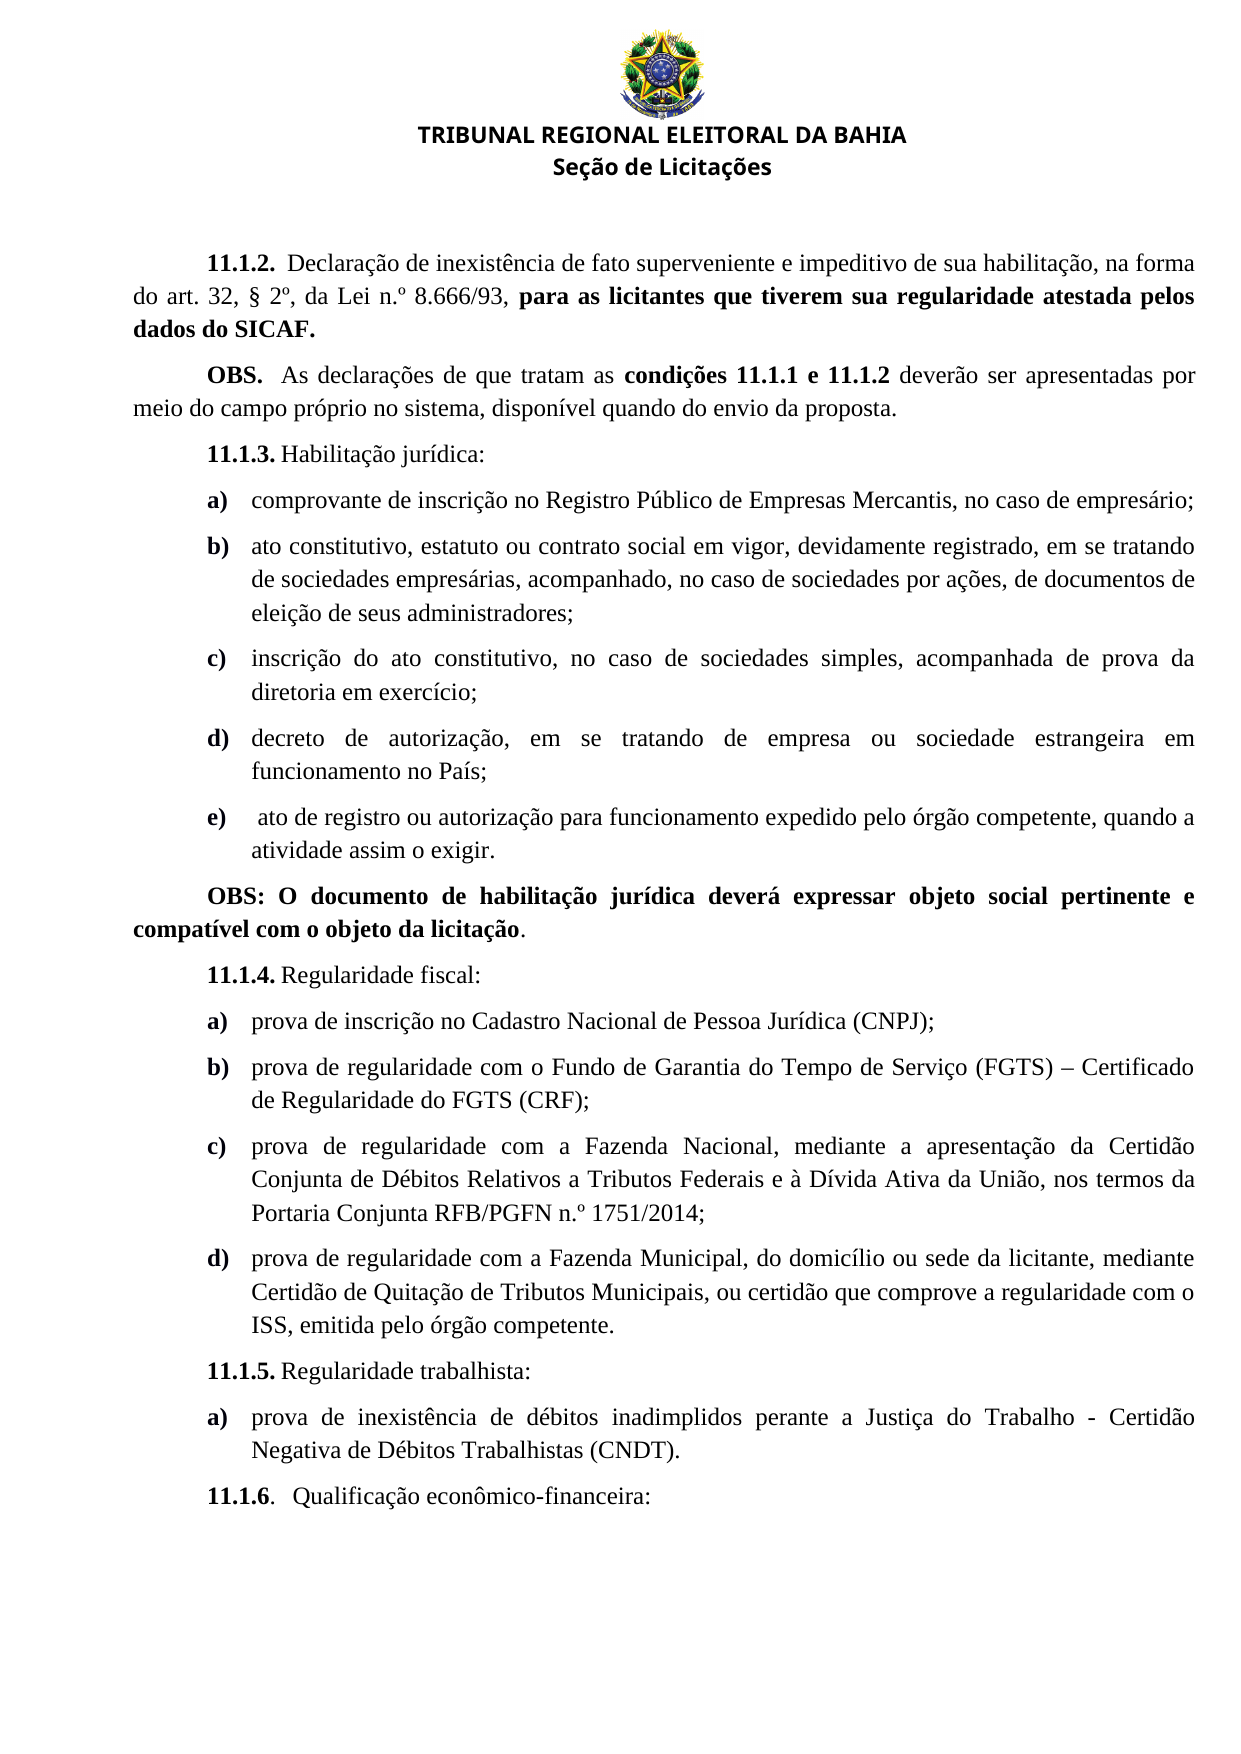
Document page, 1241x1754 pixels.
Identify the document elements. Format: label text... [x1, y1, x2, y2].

list decreto de autorização, em se tratando de empresa ou sociedade estrangeira em funcionamento no País; [207, 719, 1196, 786]
list prova de regularidade com a Fazenda Nacional, mediante a apresentação da Certidão Conjunta de Débitos Relativos a Tributos Federais e à Dívida Ativa da União, nos termos da Portaria Conjunta RFB/PGFN n.º 1751/2014; [207, 1128, 1196, 1228]
list ato de registro ou autorização para funcionamento expedido pelo órgão competente, quando a atividade assim o exigir. [207, 798, 1196, 865]
list prova de regularidade com a Fazenda Municipal, do domicílio ou sede da licitante, mediante Certidão de Quitação de Tributos Municipais, ou certidão que comprove a regularidade com o ISS, emitida pelo órgão competente. [207, 1240, 1196, 1340]
text 11.1.4. Regularidade fiscal: [133, 957, 1196, 990]
text OBS. As declarações de que tratam as condições 11.1.1 e 11.1.2 deverão ser apresentadas por meio do campo próprio no sistema, disponível quando do envio da proposta. [133, 357, 1196, 423]
text 11.1.5. Regularidade trabalhista: [133, 1353, 1196, 1386]
list inscrição do ato constitutivo, no caso de sociedades simples, acompanhada de prova da diretoria em exercício; [207, 640, 1196, 707]
list OBS: O documento de habilitação jurídica deverá expressar objeto social pertinente e compatível com o objeto da licitação. [133, 878, 1196, 944]
text 11.1.6. Qualificação econômico-financeira: [207, 1478, 1196, 1511]
list comprovante de inscrição no Registro Público de Empresas Mercantis, no caso de empresário; [207, 482, 1196, 515]
list prova de regularidade com o Fundo de Garantia do Tempo de Serviço (FGTS) – Certificado de Regularidade do FGTS (CRF); [207, 1048, 1196, 1115]
list ato constitutivo, estatuto ou contrato social em vigor, devidamente registrado, em se tratando de sociedades empresárias, acompanhado, no caso de sociedades por ações, de documentos de eleição de seus administradores; [207, 528, 1196, 628]
list prova de inscrição no Cadastro Nacional de Pessoa Jurídica (CNPJ); [207, 1003, 1196, 1036]
text 11.1.3. Habilitação jurídica: [133, 436, 1196, 469]
text 11.1.2. Declaração de inexistência de fato superveniente e impeditivo de sua habilitação, na forma do art. 32, § 2º, da Lei n.º 8.666/93, para as licitantes que tiverem sua regularidade atestada pelos dados do SICAF. [133, 244, 1196, 344]
list prova de inexistência de débitos inadimplidos perante a Justiça do Trabalho - Certidão Negativa de Débitos Trabalhistas (CNDT). [207, 1398, 1196, 1465]
